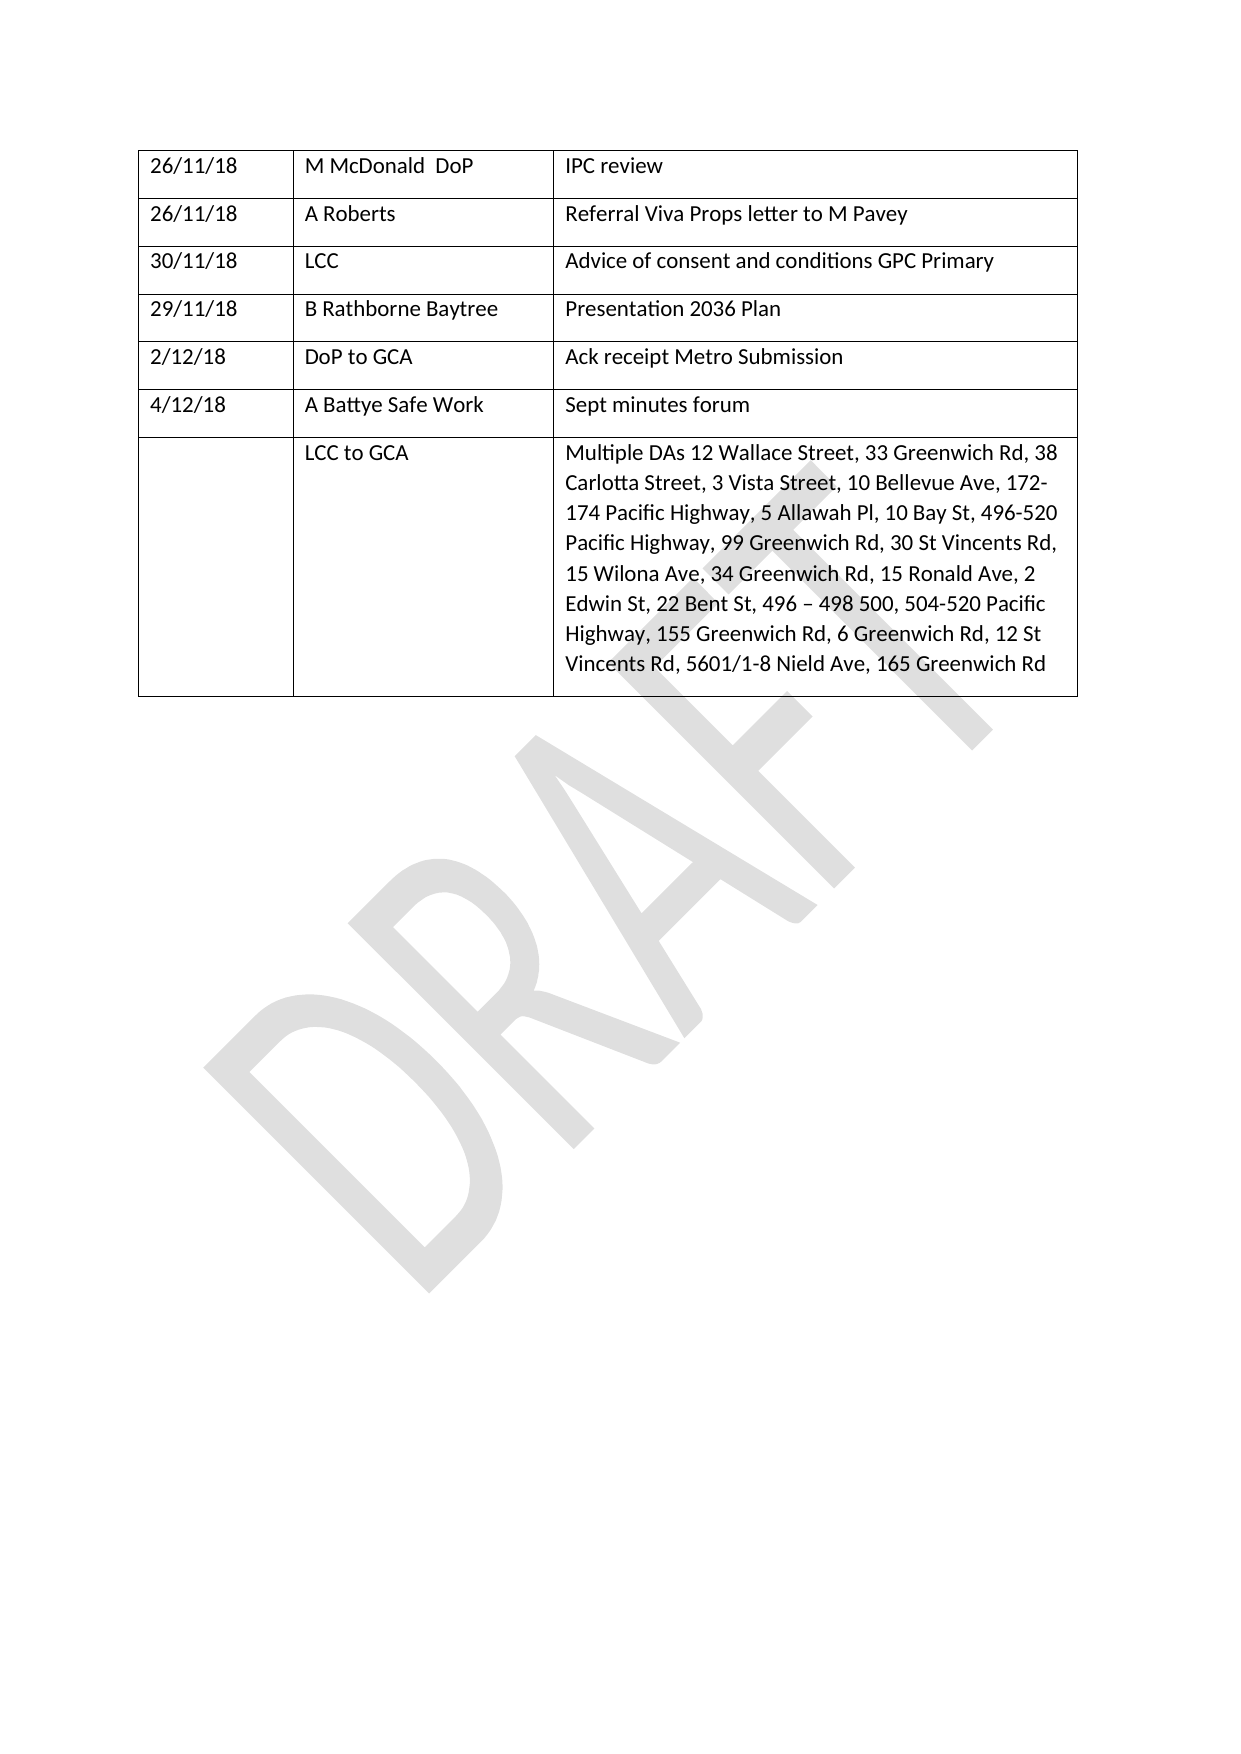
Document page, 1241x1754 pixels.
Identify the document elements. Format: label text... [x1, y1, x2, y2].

table_cell 29/11/18 [139, 295, 293, 341]
table_cell [139, 438, 293, 696]
table_cell Referral Viva Props letter to M Pavey [554, 199, 1077, 246]
table_cell 4/12/18 [139, 390, 293, 437]
table_cell A Roberts [294, 199, 553, 246]
table_cell 30/11/18 [139, 247, 293, 293]
table_cell LCC [294, 247, 553, 293]
table_cell M McDonald DoP [294, 151, 553, 198]
table_cell 26/11/18 [139, 199, 293, 246]
table_cell 26/11/18 [139, 151, 293, 198]
table_cell A Battye Safe Work [294, 390, 553, 437]
table_cell Advice of consent and conditions GPC Primary [554, 247, 1077, 293]
table_cell DoP to GCA [294, 342, 553, 389]
table_cell Multiple DAs 12 Wallace Street, 33 Greenwich Rd, 38 Carlotta Street, 3 Vista Street, 10 Bellevue Ave, 172-174 Pacific Highway, 5 Allawah Pl, 10 Bay St, 496-520 Pacific Highway, 99 Greenwich Rd, 30 St Vincents Rd, 15 Wilona Ave, 34 Greenwich Rd, 15 Ronald Ave, 2 Edwin St, 22 Bent St, 496 – 498 500, 504-520 Pacific Highway, 155 Greenwich Rd, 6 Greenwich Rd, 12 St Vincents Rd, 5601/1-8 Nield Ave, 165 Greenwich Rd [554, 438, 1077, 696]
table_cell Sept minutes forum [554, 390, 1077, 437]
table_cell LCC to GCA [294, 438, 553, 696]
table_cell Ack receipt Metro Submission [554, 342, 1077, 389]
table_cell IPC review [554, 151, 1077, 198]
table_cell 2/12/18 [139, 342, 293, 389]
table_cell B Rathborne Baytree [294, 295, 553, 341]
table_cell Presentation 2036 Plan [554, 295, 1077, 341]
